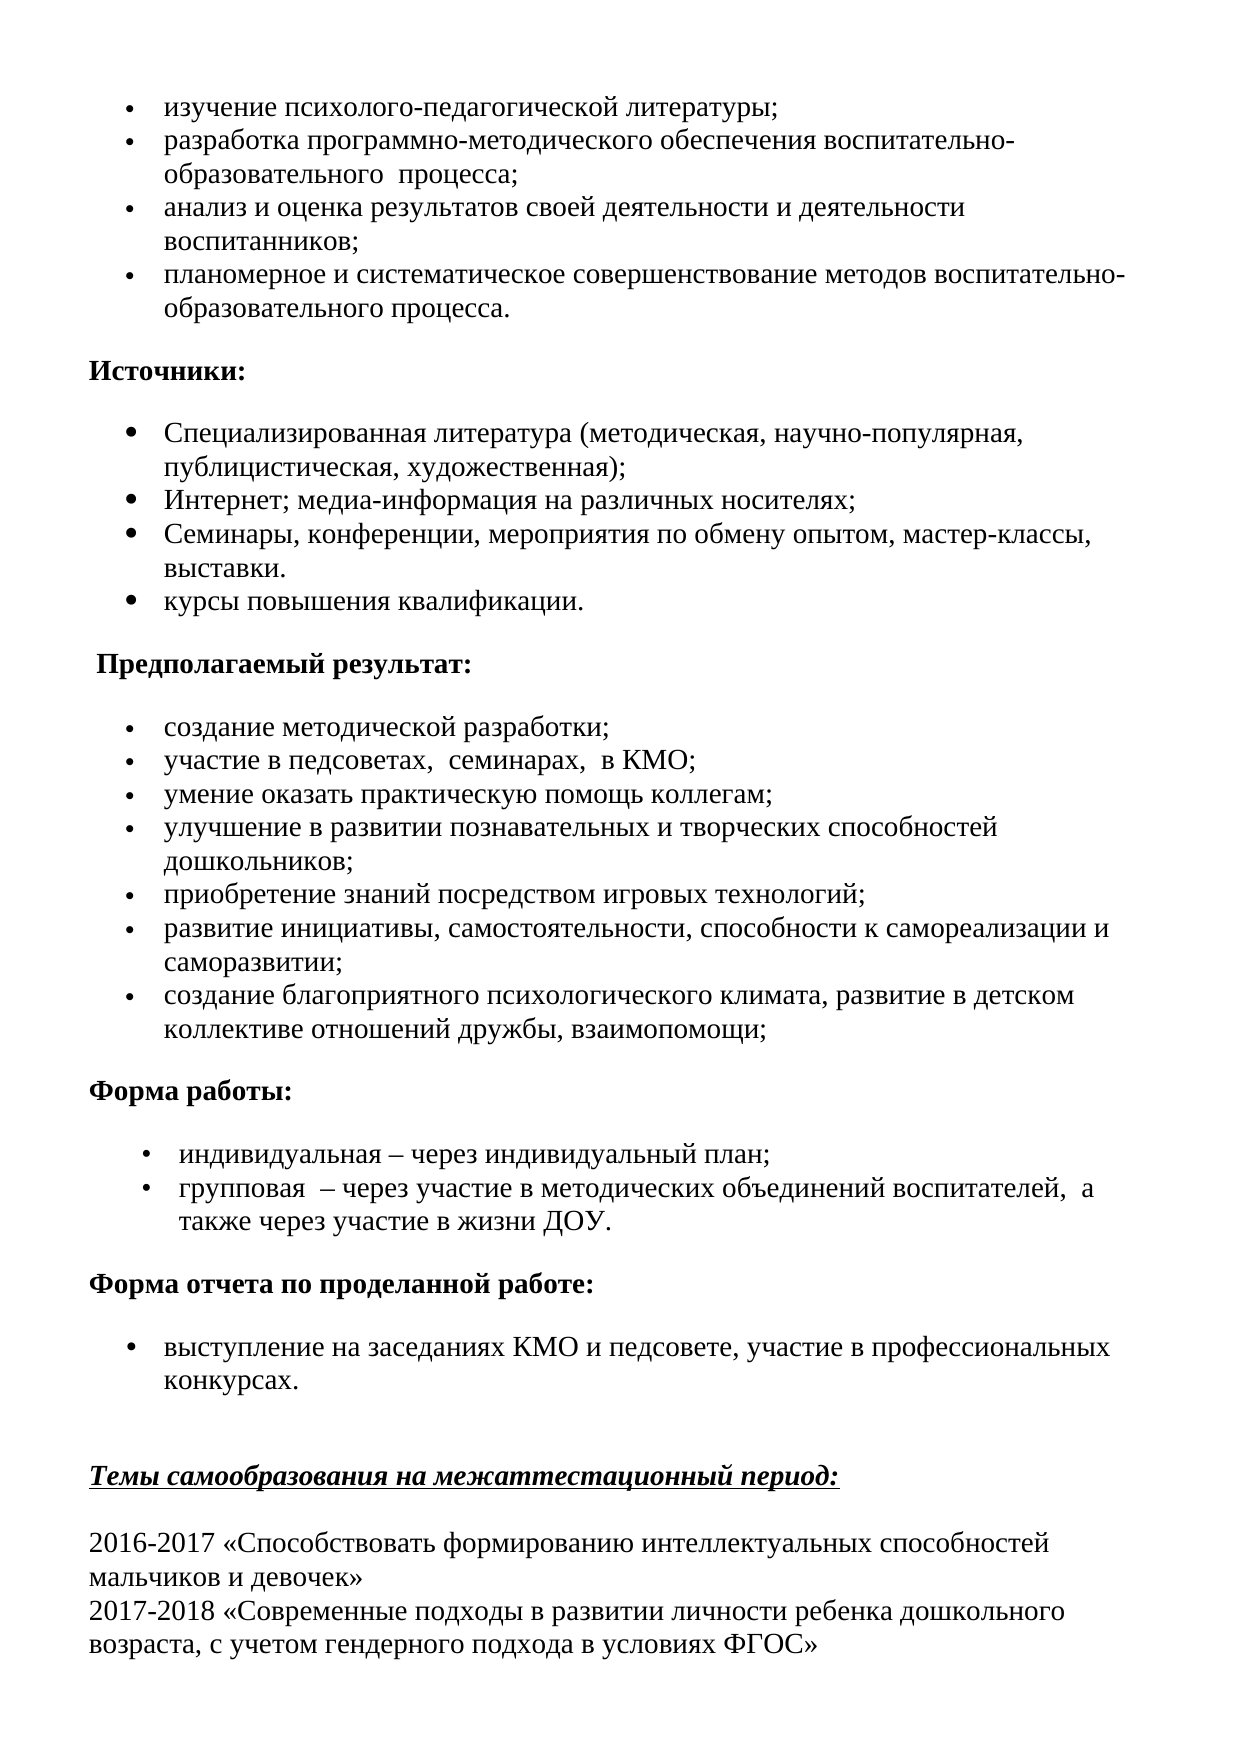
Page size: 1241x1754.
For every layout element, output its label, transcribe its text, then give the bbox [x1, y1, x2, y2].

list курсы повышения квалификации. [126, 583, 1152, 617]
text Форма отчета по проделанной работе: [89, 1266, 1152, 1299]
text Предполагаемый результат: [89, 646, 1152, 680]
list приобретение знаний посредством игровых технологий; [126, 877, 1152, 910]
text 2016-2017 «Способствовать формированию интеллектуальных способностей мальчиков и девочек» [89, 1526, 1152, 1593]
list Интернет; медиа-информация на различных носителях; [126, 482, 1152, 516]
list индивидуальная – через индивидуальный план; [141, 1136, 1152, 1170]
list Специализированная литература (методическая, научно-популярная, публицистическая, художественная); [126, 415, 1152, 482]
list создание благоприятного психологического климата, развитие в детском коллективе отношений дружбы, взаимопомощи; [126, 977, 1152, 1044]
text 2017-2018 «Современные подходы в развитии личности ребенка дошкольного возраста, с учетом гендерного подхода в условиях ФГОС» [89, 1593, 1152, 1660]
list улучшение в развитии познавательных и творческих способностей дошкольников; [126, 809, 1152, 877]
list анализ и оценка результатов своей деятельности и деятельности воспитанников; [126, 189, 1152, 256]
list планомерное и систематическое совершенствование методов воспитательно-образовательного процесса. [126, 256, 1152, 323]
list Семинары, конференции, мероприятия по обмену опытом, мастер-классы, выставки. [126, 516, 1152, 583]
text Темы самообразования на межаттестационный период: [89, 1458, 1152, 1492]
list создание методической разработки; [126, 709, 1152, 742]
list разработка программно-методического обеспечения воспитательно-образовательного процесса; [126, 122, 1152, 189]
list развитие инициативы, самостоятельности, способности к самореализации и саморазвитии; [126, 910, 1152, 977]
list изучение психолого-педагогической литературы; [126, 89, 1152, 122]
list групповая – через участие в методических объединений воспитателей, а также через участие в жизни ДОУ. [141, 1170, 1152, 1237]
list участие в педсоветах, семинарах, в КМО; [126, 742, 1152, 776]
list выступление на заседаниях КМО и педсовете, участие в профессиональных конкурсах. [126, 1329, 1152, 1396]
list умение оказать практическую помощь коллегам; [126, 776, 1152, 809]
text Форма работы: [89, 1073, 1152, 1107]
text Источники: [89, 353, 1152, 386]
